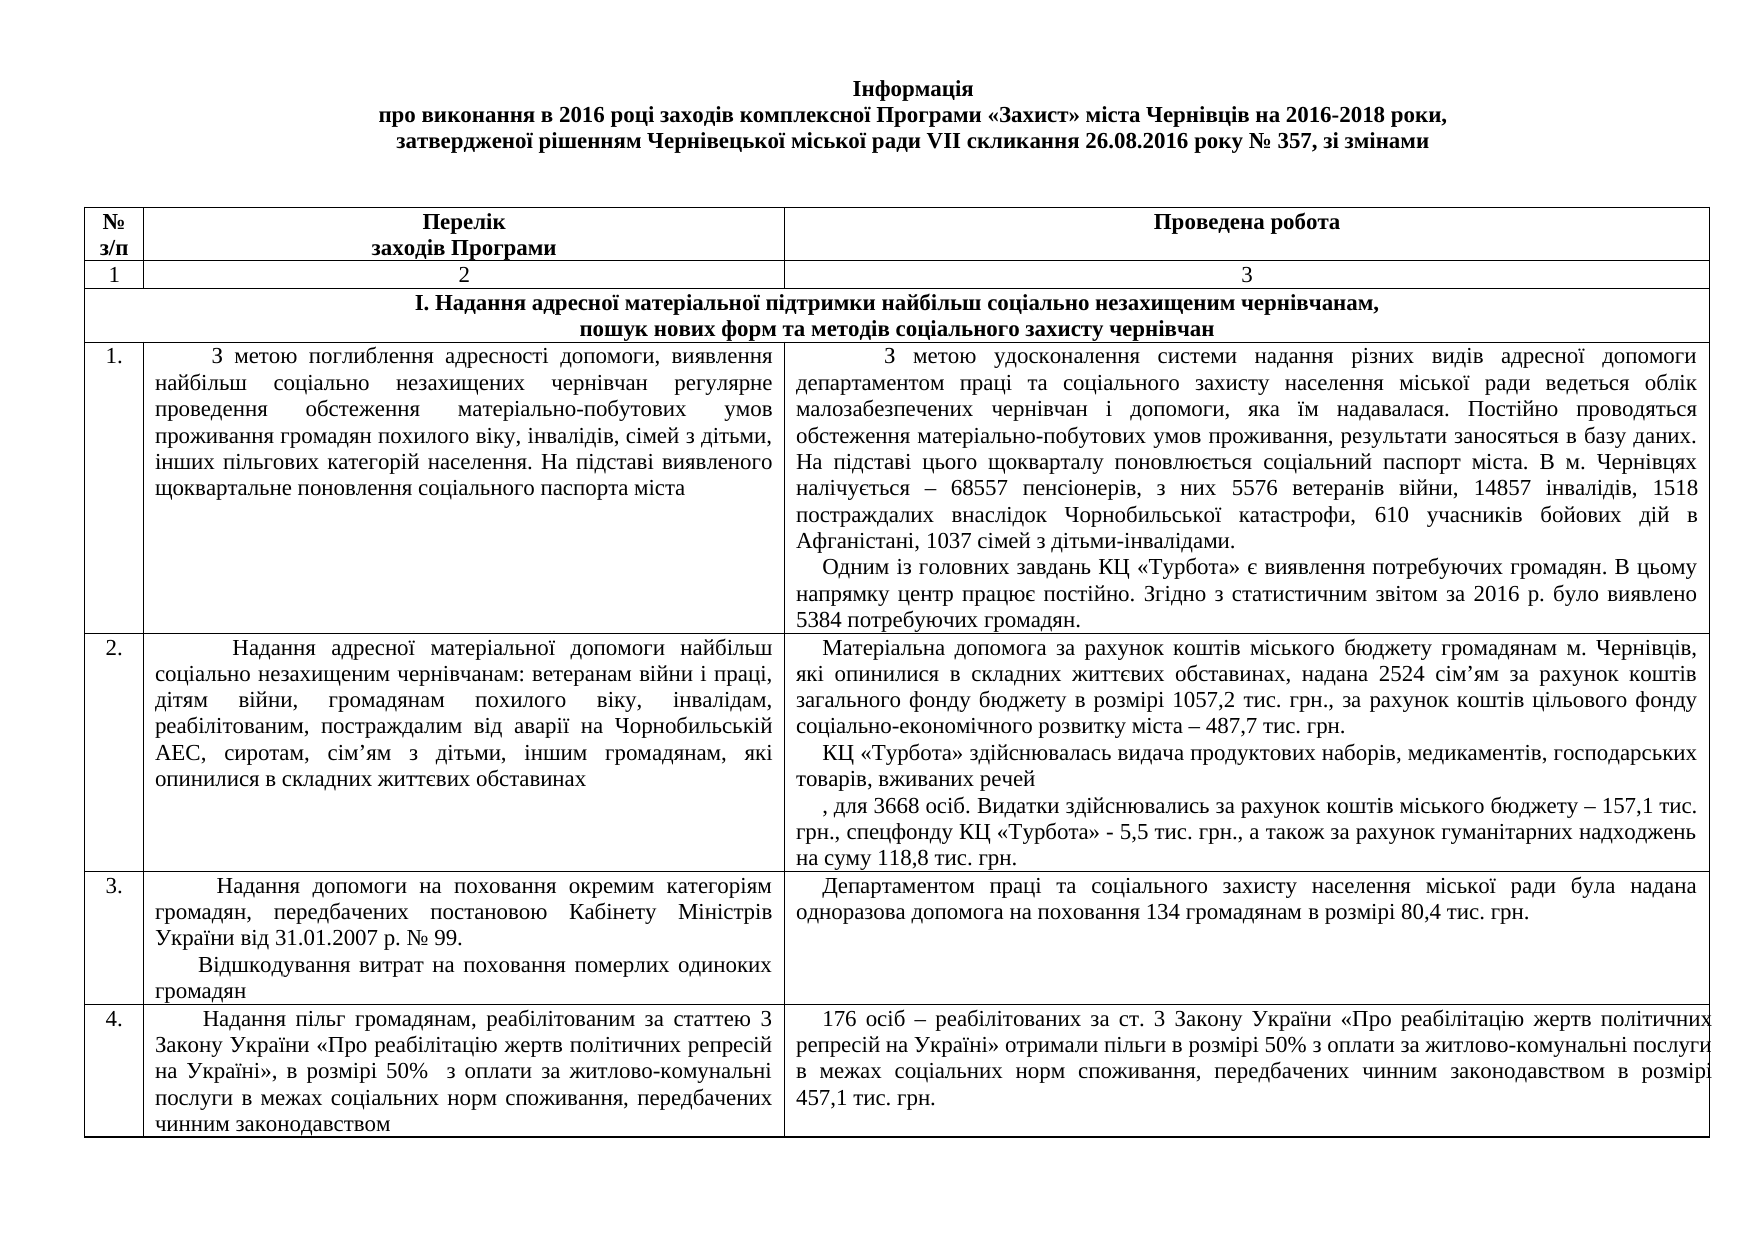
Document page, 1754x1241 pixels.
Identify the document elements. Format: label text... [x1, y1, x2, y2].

table_cell 3 [785, 261, 1709, 288]
table_cell Надання пільг громадянам, реабілітованим за статтею 3 Закону України «Про реабілітацію жертв політичних репресій на Україні», в розмірі 50% з оплати за житлово-комунальні послуги в межах соціальних норм споживання, передбачених чинним законодавством [144, 1005, 784, 1136]
table_header № з/п [85, 208, 143, 260]
table_header Перелік заходів Програми [144, 208, 784, 260]
title про виконання в 2016 році заходів комплексної Програми «Захист» міста Чернівців на 2016-2018 роки, [148, 101, 1678, 128]
table_cell 1. [85, 343, 143, 632]
text затвердженої рішенням Чернівецької міської ради VІІ скликання 26.08.2016 року № 357, зі змінами [148, 128, 1678, 154]
table_cell І. Надання адресної матеріальної підтримки найбільш соціально незахищеним чернівчанам, пошук нових форм та методів соціального захисту чернівчан [85, 289, 1709, 342]
table_cell 3. [85, 872, 143, 1003]
table_cell 4. [85, 1005, 143, 1136]
table_cell Матеріальна допомога за рахунок коштів міського бюджету громадянам м. Чернівців, які опинилися в складних життєвих обставинах, надана 2524 сім’ям за рахунок коштів загального фонду бюджету в розмірі 1057,2 тис. грн., за рахунок коштів цільового фонду соціально-економічного розвитку міста – 487,7 тис. грн. КЦ «Турбота» здійснювалась видача продуктових наборів, медикаментів, господарських товарів, вживаних речей , для 3668 осіб. Видатки здійснювались за рахунок коштів міського бюджету – 157,1 тис. грн., спецфонду КЦ «Турбота» - 5,5 тис. грн., а також за рахунок гуманітарних надходжень на суму 118,8 тис. грн. [785, 634, 1709, 871]
table_cell Департаментом праці та соціального захисту населення міської ради була надана одноразова допомога на поховання 134 громадянам в розмірі 80,4 тис. грн. [785, 872, 1709, 1003]
table_cell 176 осіб – реабілітованих за ст. 3 Закону України «Про реабілітацію жертв політичних репресій на Україні» отримали пільги в розмірі 50% з оплати за житлово-комунальні послуги в межах соціальних норм споживання, передбачених чинним законодавством в розмірі 457,1 тис. грн. [785, 1005, 1709, 1136]
table_cell Надання допомоги на поховання окремим категоріям громадян, передбачених постановою Кабінету Міністрів України від 31.01.2007 р. № 99. Відшкодування витрат на поховання померлих одиноких громадян [144, 872, 784, 1003]
table_cell Надання адресної матеріальної допомоги найбільш соціально незахищеним чернівчанам: ветеранам війни і праці, дітям війни, громадянам похилого віку, інвалідам, реабілітованим, постраждалим від аварії на Чорнобильській АЕС, сиротам, сім’ям з дітьми, іншим громадянам, які опинилися в складних життєвих обставинах [144, 634, 784, 871]
table_cell З метою поглиблення адресності допомоги, виявлення найбільш соціально незахищених чернівчан регулярне проведення обстеження матеріально-побутових умов проживання громадян похилого віку, інвалідів, сімей з дітьми, інших пільгових категорій населення. На підставі виявленого щоквартальне поновлення соціального паспорта міста [144, 343, 784, 632]
title Інформація [148, 75, 1678, 101]
table_cell 2. [85, 634, 143, 871]
table_cell З метою удосконалення системи надання різних видів адресної допомоги департаментом праці та соціального захисту населення міської ради ведеться облік малозабезпечених чернівчан і допомоги, яка їм надавалася. Постійно проводяться обстеження матеріально-побутових умов проживання, результати заносяться в базу даних. На підставі цього щокварталу поновлюється соціальний паспорт міста. В м. Чернівцях налічується – 68557 пенсіонерів, з них 5576 ветеранів війни, 14857 інвалідів, 1518 постраждалих внаслідок Чорнобильської катастрофи, 610 учасників бойових дій в Афганістані, 1037 сімей з дітьми-інвалідами. Одним із головних завдань КЦ «Турбота» є виявлення потребуючих громадян. В цьому напрямку центр працює постійно. Згідно з статистичним звітом за 2016 р. було виявлено 5384 потребуючих громадян. [785, 343, 1709, 632]
table_header Проведена робота [785, 208, 1709, 260]
table_cell 1 [85, 261, 143, 288]
table_cell 2 [144, 261, 784, 288]
